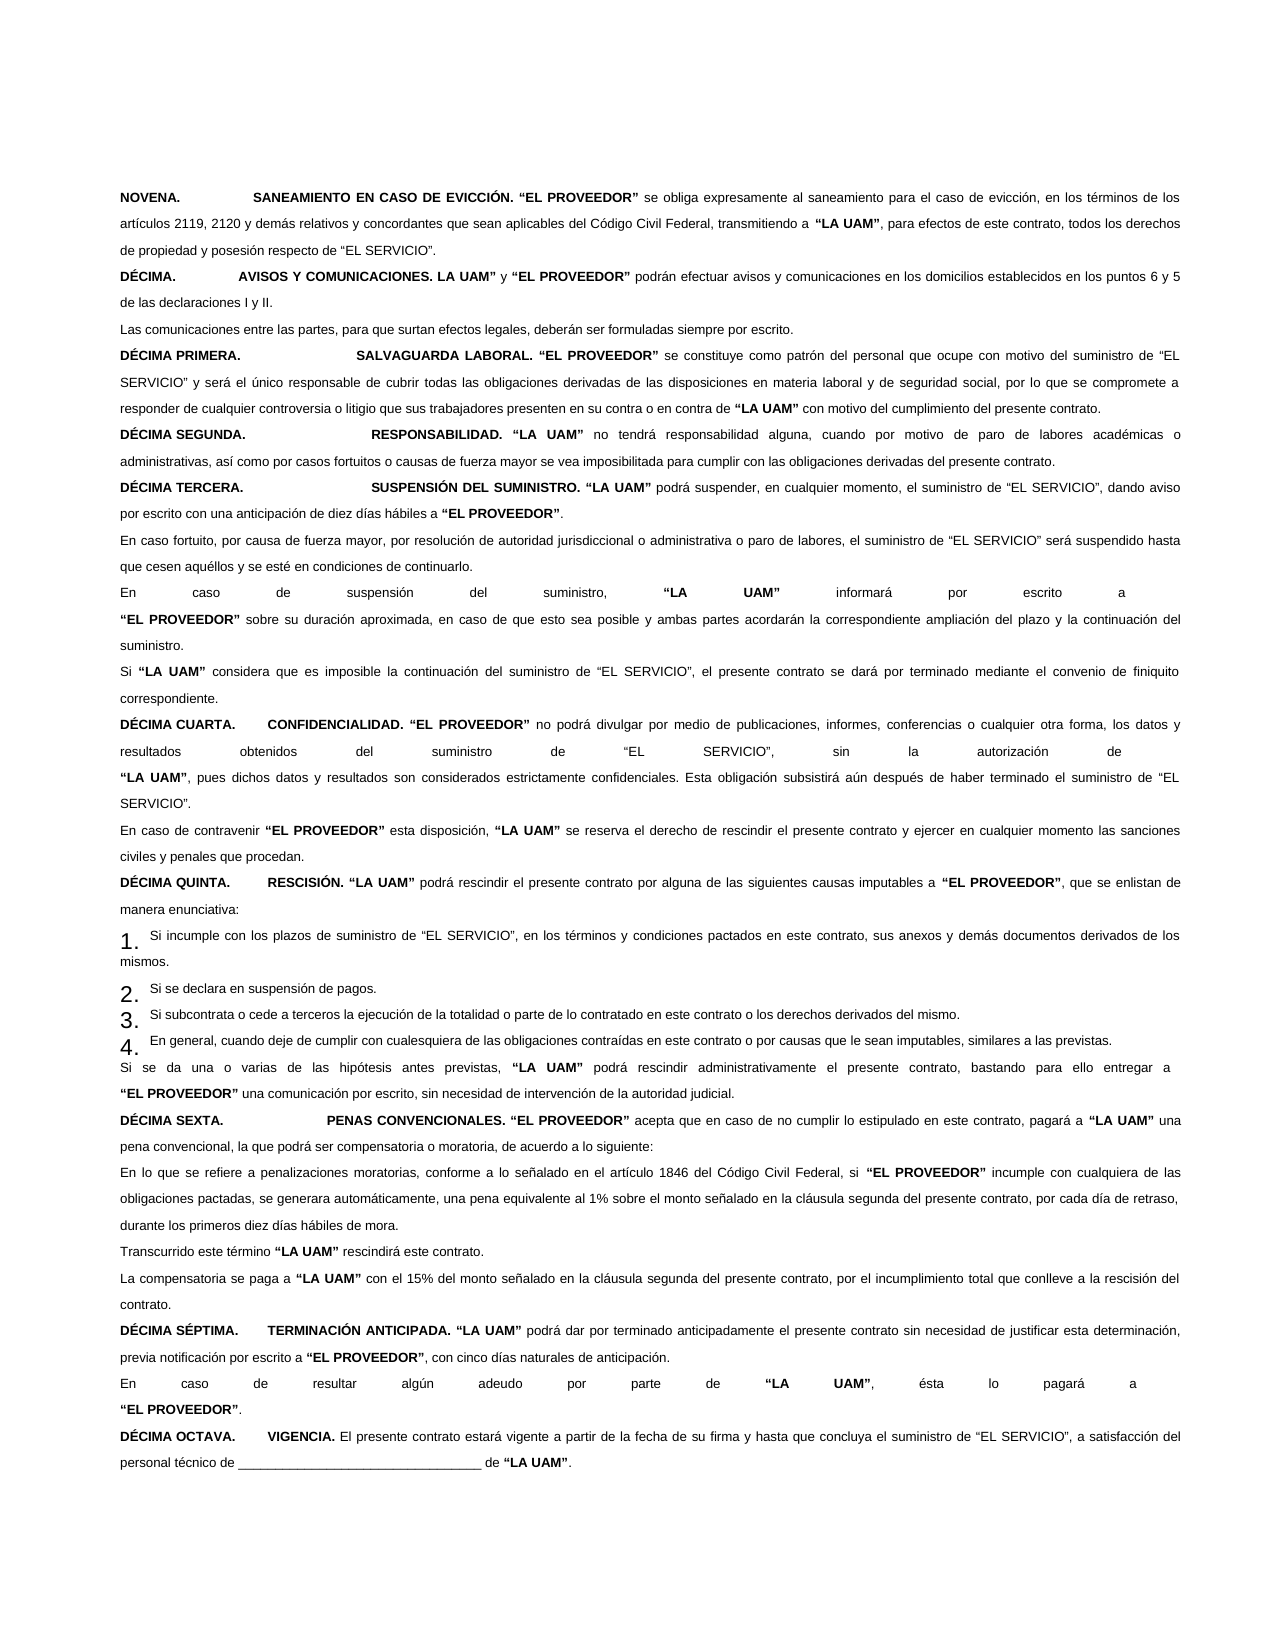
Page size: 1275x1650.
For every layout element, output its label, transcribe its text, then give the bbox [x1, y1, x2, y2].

text Si se da una o varias de las hipótesis antes previstas, “LA UAM” podrá rescindir administrativamente el presente contrato, bastando para ello entregar a “EL PROVEEDOR” una comunicación por escrito, sin necesidad de intervención de la autoridad judicial. [120, 1060, 1181, 1112]
text DÉCIMA SEXTA. PENAS CONVENCIONALES. “EL PROVEEDOR” acepta que en caso de no cumplir lo estipulado en este contrato, pagará a “LA UAM” una pena convencional, la que podrá ser compensatoria o moratoria, de acuerdo a lo siguiente: [120, 1112, 1181, 1165]
text DÉCIMA PRIMERA. SALVAGUARDA LABORAL. “EL PROVEEDOR” se constituye como patrón del personal que ocupe con motivo del suministro de “EL SERVICIO” y será el único responsable de cubrir todas las obligaciones derivadas de las disposiciones en materia laboral y de seguridad social, por lo que se compromete a responder de cualquier controversia o litigio que sus trabajadores presenten en su contra o en contra de “LA UAM” con motivo del cumplimiento del presente contrato. [120, 348, 1181, 427]
text Si “LA UAM” considera que es imposible la continuación del suministro de “EL SERVICIO”, el presente contrato se dará por terminado mediante el convenio de finiquito correspondiente. [120, 664, 1181, 717]
text NOVENA. SANEAMIENTO EN CASO DE EVICCIÓN. “EL PROVEEDOR” se obliga expresamente al saneamiento para el caso de evicción, en los términos de los artículos 2119, 2120 y demás relativos y concordantes que sean aplicables del Código Civil Federal, transmitiendo a “LA UAM”, para efectos de este contrato, todos los derechos de propiedad y posesión respecto de “EL SERVICIO”. [120, 190, 1181, 269]
text La compensatoria se paga a “LA UAM” con el 15% del monto señalado en la cláusula segunda del presente contrato, por el incumplimiento total que conlleve a la rescisión del contrato. [120, 1271, 1181, 1323]
text DÉCIMA CUARTA. CONFIDENCIALIDAD. “EL PROVEEDOR” no podrá divulgar por medio de publicaciones, informes, conferencias o cualquier otra forma, los datos y resultados obtenidos del suministro de “EL SERVICIO”, sin la autorización de “LA UAM”, pues dichos datos y resultados son considerados estrictamente confidenciales. Esta obligación subsistirá aún después de haber terminado el suministro de “EL SERVICIO”. [120, 717, 1181, 823]
text DÉCIMA SÉPTIMA. TERMINACIÓN ANTICIPADA. “LA UAM” podrá dar por terminado anticipadamente el presente contrato sin necesidad de justificar esta determinación, previa notificación por escrito a “EL PROVEEDOR”, con cinco días naturales de anticipación. [120, 1323, 1181, 1376]
text DÉCIMA SEGUNDA. RESPONSABILIDAD. “LA UAM” no tendrá responsabilidad alguna, cuando por motivo de paro de labores académicas o administrativas, así como por casos fortuitos o causas de fuerza mayor se vea imposibilitada para cumplir con las obligaciones derivadas del presente contrato. [120, 427, 1181, 480]
text En caso de contravenir “EL PROVEEDOR” esta disposición, “LA UAM” se reserva el derecho de rescindir el presente contrato y ejercer en cualquier momento las sanciones civiles y penales que procedan. [120, 823, 1181, 875]
text DÉCIMA OCTAVA. VIGENCIA. El presente contrato estará vigente a partir de la fecha de su firma y hasta que concluya el suministro de “EL SERVICIO”, a satisfacción del personal técnico de _________________________________ de “LA UAM”. [120, 1429, 1181, 1481]
text En lo que se refiere a penalizaciones moratorias, conforme a lo señalado en el artículo 1846 del Código Civil Federal, si “EL PROVEEDOR” incumple con cualquiera de las obligaciones pactadas, se generara automáticamente, una pena equivalente al 1% sobre el monto señalado en la cláusula segunda del presente contrato, por cada día de retraso, durante los primeros diez días hábiles de mora. [120, 1165, 1181, 1244]
text En caso de suspensión del suministro, “LA UAM” informará por escrito a “EL PROVEEDOR” sobre su duración aproximada, en caso de que esto sea posible y ambas partes acordarán la correspondiente ampliación del plazo y la continuación del suministro. [120, 585, 1181, 664]
text DÉCIMA. AVISOS Y COMUNICACIONES. LA UAM” y “EL PROVEEDOR” podrán efectuar avisos y comunicaciones en los domicilios establecidos en los puntos 6 y 5 de las declaraciones I y II. [120, 269, 1181, 322]
list Si incumple con los plazos de suministro de “EL SERVICIO”, en los términos y condiciones pactados en este contrato, sus anexos y demás documentos derivados de los mismos. [120, 928, 1181, 981]
text DÉCIMA TERCERA. SUSPENSIÓN DEL SUMINISTRO. “LA UAM” podrá suspender, en cualquier momento, el suministro de “EL SERVICIO”, dando aviso por escrito con una anticipación de diez días hábiles a “EL PROVEEDOR”. [120, 480, 1181, 533]
list En general, cuando deje de cumplir con cualesquiera de las obligaciones contraídas en este contrato o por causas que le sean imputables, similares a las previstas. [120, 1033, 1181, 1060]
text En caso fortuito, por causa de fuerza mayor, por resolución de autoridad jurisdiccional o administrativa o paro de labores, el suministro de “EL SERVICIO” será suspendido hasta que cesen aquéllos y se esté en condiciones de continuarlo. [120, 533, 1181, 585]
text En caso de resultar algún adeudo por parte de “LA UAM”, ésta lo pagará a “EL PROVEEDOR”. [120, 1376, 1181, 1429]
text Transcurrido este término “LA UAM” rescindirá este contrato. [120, 1244, 1181, 1271]
list Si se declara en suspensión de pagos. [120, 981, 1181, 1007]
text Las comunicaciones entre las partes, para que surtan efectos legales, deberán ser formuladas siempre por escrito. [120, 322, 1181, 348]
list Si subcontrata o cede a terceros la ejecución de la totalidad o parte de lo contratado en este contrato o los derechos derivados del mismo. [120, 1007, 1181, 1033]
text DÉCIMA QUINTA. RESCISIÓN. “LA UAM” podrá rescindir el presente contrato por alguna de las siguientes causas imputables a “EL PROVEEDOR”, que se enlistan de manera enunciativa: [120, 875, 1181, 928]
